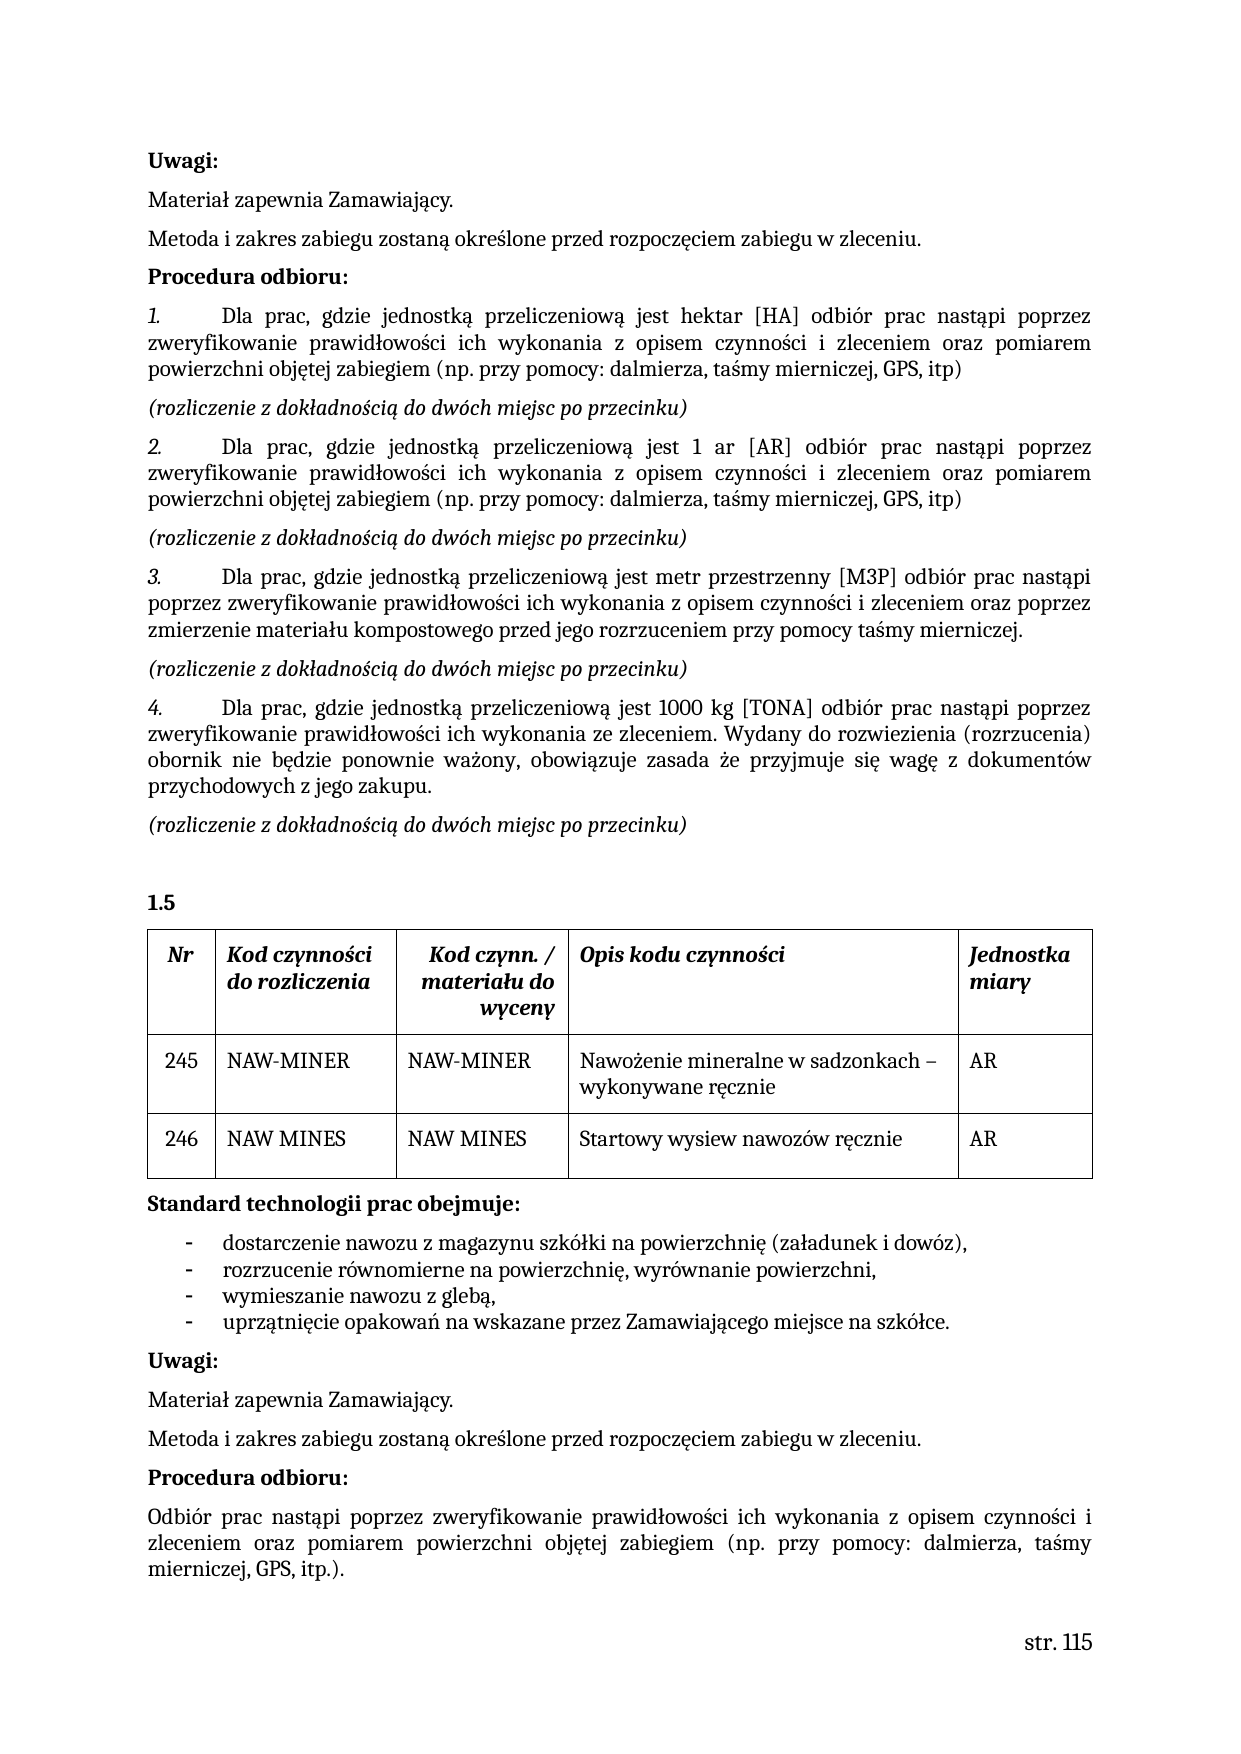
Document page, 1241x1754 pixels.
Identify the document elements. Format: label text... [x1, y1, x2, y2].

text Procedura odbioru: [148, 1464, 1093, 1491]
text Procedura odbioru: [148, 264, 1093, 291]
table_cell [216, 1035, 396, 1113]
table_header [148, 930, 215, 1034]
text (rozliczenie z dokładnością do dwóch miejsc po przecinku) [148, 525, 1093, 551]
text Uwagi: [148, 148, 1093, 174]
text Materiał zapewnia Zamawiający. [148, 186, 1093, 213]
text Standard technologii prac obejmuje: [148, 1191, 1093, 1218]
text Odbiór prac nastąpi poprzez zweryfikowanie prawidłowości ich wykonania z opisem czynności i zleceniem oraz pomiarem powierzchni objętej zabiegiem (np. przy pomocy: dalmierza, taśmy mierniczej, GPS, itp.). [148, 1503, 1093, 1582]
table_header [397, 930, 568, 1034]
list rozrzucenie równomierne na powierzchnię, wyrównanie powierzchni, [185, 1256, 1093, 1283]
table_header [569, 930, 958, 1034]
text Materiał zapewnia Zamawiający. [148, 1387, 1093, 1413]
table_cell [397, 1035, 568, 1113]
text Metoda i zakres zabiegu zostaną określone przed rozpoczęciem zabiegu w zleceniu. [148, 225, 1093, 252]
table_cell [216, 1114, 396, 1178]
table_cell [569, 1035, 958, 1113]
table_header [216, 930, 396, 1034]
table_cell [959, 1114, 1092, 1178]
list Dla prac, gdzie jednostką przeliczeniową jest metr przestrzenny [M3P] odbiór prac nastąpi poprzez zweryfikowanie prawidłowości ich wykonania z opisem czynności i zleceniem oraz poprzez zmierzenie materiału kompostowego przed jego rozrzuceniem przy pomocy taśmy mierniczej. [148, 564, 1093, 643]
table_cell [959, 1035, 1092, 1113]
list dostarczenie nawozu z magazynu szkółki na powierzchnię (załadunek i dowóz), [185, 1230, 1093, 1256]
text (rozliczenie z dokładnością do dwóch miejsc po przecinku) [148, 812, 1093, 838]
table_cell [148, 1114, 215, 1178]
list uprzątnięcie opakowań na wskazane przez Zamawiającego miejsce na szkółce. [185, 1309, 1093, 1336]
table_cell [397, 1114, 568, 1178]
text Uwagi: [148, 1348, 1093, 1374]
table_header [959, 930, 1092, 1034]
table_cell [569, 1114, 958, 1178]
text (rozliczenie z dokładnością do dwóch miejsc po przecinku) [148, 655, 1093, 682]
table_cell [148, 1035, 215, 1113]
list Dla prac, gdzie jednostką przeliczeniową jest hektar [HA] odbiór prac nastąpi poprzez zweryfikowanie prawidłowości ich wykonania z opisem czynności i zleceniem oraz pomiarem powierzchni objętej zabiegiem (np. przy pomocy: dalmierza, taśmy mierniczej, GPS, itp) [148, 303, 1093, 382]
text 1.5 [148, 890, 1093, 916]
list Dla prac, gdzie jednostką przeliczeniową jest 1000 kg [TONA] odbiór prac nastąpi poprzez zweryfikowanie prawidłowości ich wykonania ze zleceniem. Wydany do rozwiezienia (rozrzucenia) obornik nie będzie ponownie ważony, obowiązuje zasada że przyjmuje się wagę z dokumentów przychodowych z jego zakupu. [148, 694, 1093, 800]
text Metoda i zakres zabiegu zostaną określone przed rozpoczęciem zabiegu w zleceniu. [148, 1426, 1093, 1452]
text (rozliczenie z dokładnością do dwóch miejsc po przecinku) [148, 394, 1093, 421]
list wymieszanie nawozu z glebą, [185, 1283, 1093, 1309]
list Dla prac, gdzie jednostką przeliczeniową jest 1 ar [AR] odbiór prac nastąpi poprzez zweryfikowanie prawidłowości ich wykonania z opisem czynności i zleceniem oraz pomiarem powierzchni objętej zabiegiem (np. przy pomocy: dalmierza, taśmy mierniczej, GPS, itp) [148, 433, 1093, 512]
